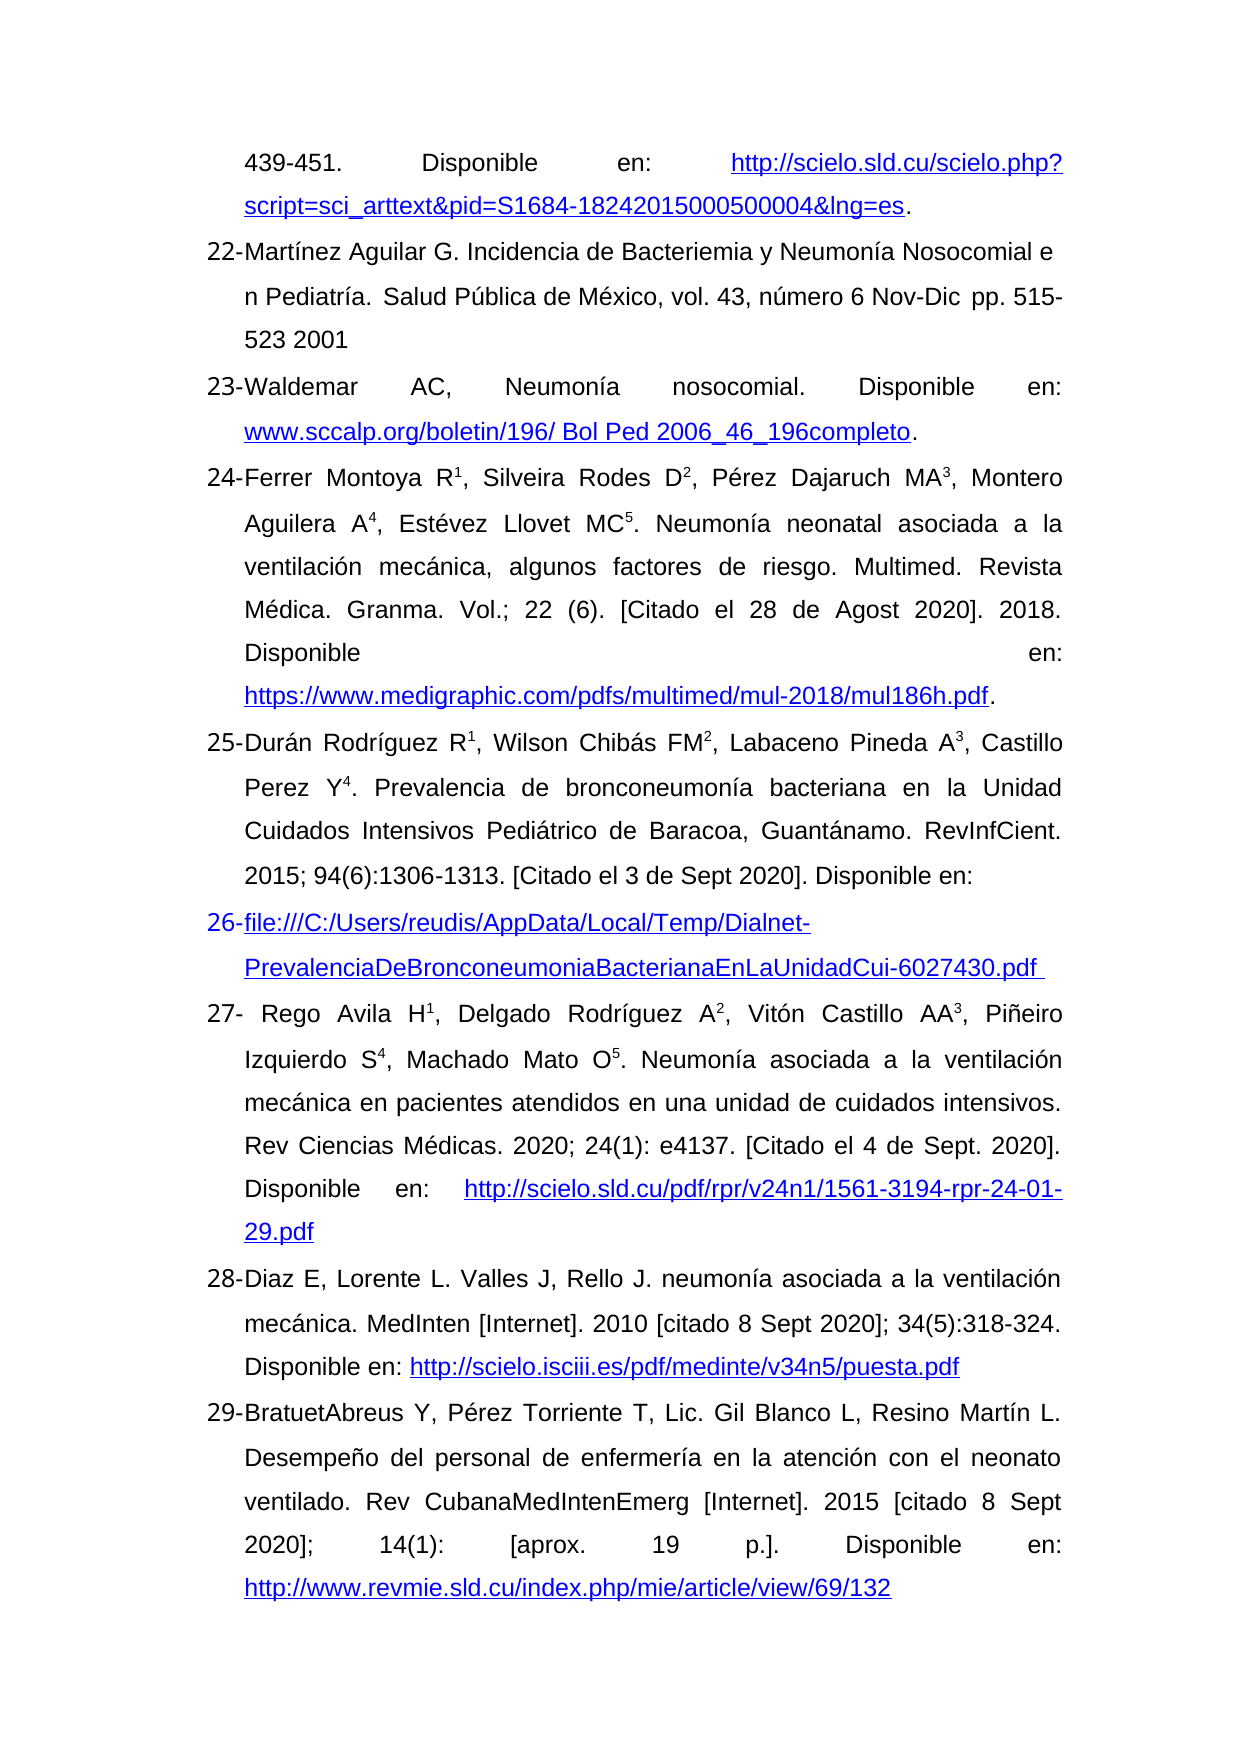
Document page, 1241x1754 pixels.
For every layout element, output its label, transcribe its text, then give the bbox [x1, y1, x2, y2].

list Diaz E, Lorente L. Valles J, Rello J. neumonía asociada a la ventilación mecánica. MedInten [Internet]. 2010 [citado 8 Sept 2020]; 34(5):318-324. Disponible en: http://scielo.isciii.es/pdf/medinte/v34n5/puesta.pdf [207, 1260, 1063, 1381]
list Rego Avila H1, Delgado Rodríguez A2, Vitón Castillo AA3, Piñeiro Izquierdo S4, Machado Mato O5. Neumonía asociada a la ventilación mecánica en pacientes atendidos en una unidad de cuidados intensivos. Rev Ciencias Médicas. 2020; 24(1): e4137. [Citado el 4 de Sept. 2020]. Disponible en: http://scielo.sld.cu/pdf/rpr/v24n1/1561-3194-rpr-24-01-29.pdf [207, 996, 1063, 1246]
list Ferrer Montoya R1, Silveira Rodes D2, Pérez Dajaruch MA3, Montero Aguilera A4, Estévez Llovet MC5. Neumonía neonatal asociada a la ventilación mecánica, algunos factores de riesgo. Multimed. Revista Médica. Granma. Vol.; 22 (6). [Citado el 28 de Agost 2020]. 2018. Disponible en: https://www.medigraphic.com/pdfs/multimed/mul-2018/mul186h.pdf. [207, 460, 1063, 710]
list BratuetAbreus Y, Pérez Torriente T, Lic. Gil Blanco L, Resino Martín L. Desempeño del personal de enfermería en la atención con el neonato ventilado. Rev CubanaMedIntenEmerg [Internet]. 2015 [citado 8 Sept 2020]; 14(1): [aprox. 19 p.]. Disponible en: http://www.revmie.sld.cu/index.php/mie/article/view/69/132 [207, 1395, 1063, 1601]
list file:///C:/Users/reudis/AppData/Local/Temp/Dialnet-PrevalenciaDeBronconeumoniaBacterianaEnLaUnidadCui-6027430.pdf [207, 904, 1063, 982]
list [207, 148, 1063, 219]
list Durán Rodríguez R1, Wilson Chibás FM2, Labaceno Pineda A3, Castillo Perez Y4. Prevalencia de bronconeumonía bacteriana en la Unidad Cuidados Intensivos Pediátrico de Baracoa, Guantánamo. RevInfCient. 2015; 94(6):1306‐1313. [Citado el 3 de Sept 2020]. Disponible en: [207, 724, 1063, 889]
list Waldemar AC, Neumonía nosocomial. Disponible en: www.sccalp.org/boletin/196/ Bol Ped 2006_46_196completo. [207, 368, 1063, 446]
list Martínez Aguilar G. Incidencia de Bacteriemia y Neumonía Nosocomial en Pediatría. Salud Pública de México, vol. 43, número 6 Nov-Dic pp. 515-523 2001 [207, 234, 1063, 354]
